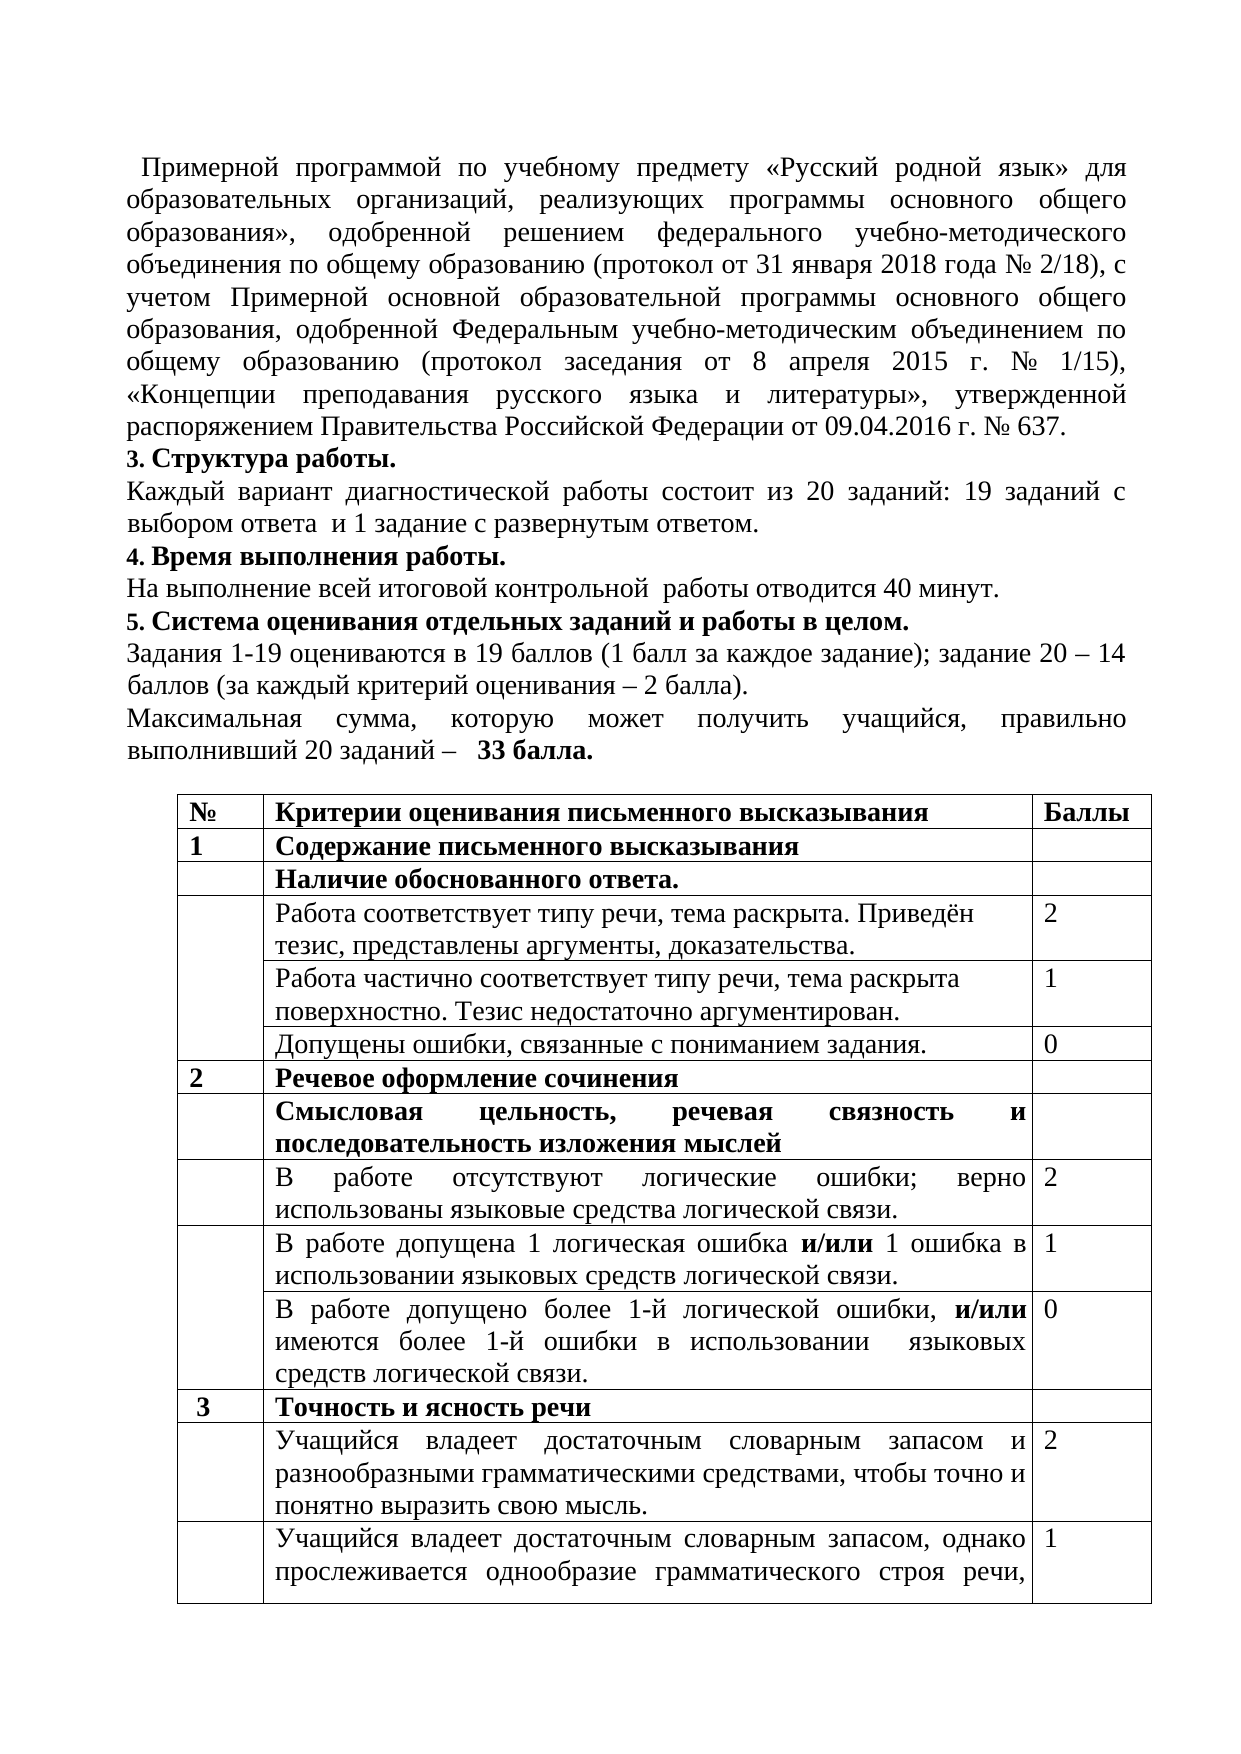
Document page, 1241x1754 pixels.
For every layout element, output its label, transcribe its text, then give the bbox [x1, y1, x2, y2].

table_cell 1 [1033, 1226, 1151, 1291]
text Примерной программой по учебному предмету «Русский родной язык» для образовательных организаций, реализующих программы основного общего образования», одобренной решением федерального учебно-методического объединения по общему образованию (протокол от 31 января 2018 года № 2/18), с учетом Примерной основной образовательной программы основного общего образования, одобренной Федеральным учебно-методическим объединением по общему образованию (протокол заседания от 8 апреля 2015 г. № 1/15), «Концепции преподавания русского языка и литературы», утвержденной распоряжением Правительства Российской Федерации от 09.04.2016 г. № 637. [126, 150, 1128, 442]
table_header Баллы [1033, 795, 1151, 828]
list Система оценивания отдельных заданий и работы в целом. [126, 603, 1128, 636]
table_cell [178, 1094, 263, 1159]
table_cell В работе отсутствуют логические ошибки; верно использованы языковые средства логической связи. [264, 1160, 1032, 1225]
table_cell 1 [1033, 1522, 1151, 1603]
table_cell 2 [178, 1061, 263, 1093]
table_cell [178, 896, 263, 1060]
table_header № [178, 795, 263, 828]
table_cell Смысловая цельность, речевая связность и последовательность изложения мыслей [264, 1094, 1032, 1159]
text Максимальная сумма, которую может получить учащийся, правильно выполнивший 20 заданий – 33 балла. [126, 701, 1128, 766]
table_cell [1033, 1390, 1151, 1422]
table_cell Содержание письменного высказывания [264, 829, 1032, 861]
table_cell 3 [178, 1390, 263, 1422]
text Каждый вариант диагностической работы состоит из 20 заданий: 19 заданий с выбором ответа и 1 задание с развернутым ответом. [126, 474, 1128, 539]
table_cell Речевое оформление сочинения [264, 1061, 1032, 1093]
table_cell [178, 1160, 263, 1225]
table_cell В работе допущена 1 логическая ошибка и/или 1 ошибка в использовании языковых средств логической связи. [264, 1226, 1032, 1291]
table_cell Допущены ошибки, связанные с пониманием задания. [264, 1027, 1032, 1060]
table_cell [264, 1522, 1032, 1603]
table_cell [1033, 829, 1151, 861]
table_cell 1 [178, 829, 263, 861]
table_cell 2 [1033, 1423, 1151, 1521]
table_cell [178, 1522, 263, 1603]
table_cell [1033, 1094, 1151, 1159]
table_cell 2 [1033, 1160, 1151, 1225]
text На выполнение всей итоговой контрольной работы отводится 40 минут. [126, 571, 1128, 603]
table_cell [178, 1423, 263, 1521]
list Время выполнения работы. [126, 539, 1128, 571]
table_cell 2 [1033, 896, 1151, 960]
text Задания 1-19 оцениваются в 19 баллов (1 балл за каждое задание); задание 20 – 14 баллов (за каждый критерий оценивания – 2 балла). [126, 636, 1128, 701]
table_cell [1033, 1061, 1151, 1093]
table_cell 1 [1033, 961, 1151, 1026]
table_cell [178, 1226, 263, 1389]
table_cell [178, 862, 263, 894]
table_cell 0 [1033, 1027, 1151, 1060]
table_cell Наличие обоснованного ответа. [264, 862, 1032, 894]
list Структура работы. [126, 442, 1128, 474]
table_header Критерии оценивания письменного высказывания [264, 795, 1032, 828]
table_cell В работе допущено более 1-й логической ошибки, и/или имеются более 1-й ошибки в использовании языковых средств логической связи. [264, 1292, 1032, 1389]
table_cell Работа соответствует типу речи, тема раскрыта. Приведён тезис, представлены аргументы, доказательства. [264, 896, 1032, 960]
table_cell Точность и ясность речи [264, 1390, 1032, 1422]
table_cell 0 [1033, 1292, 1151, 1389]
table_cell Учащийся владеет достаточным словарным запасом и разнообразными грамматическими средствами, чтобы точно и понятно выразить свою мысль. [264, 1423, 1032, 1521]
table_cell Работа частично соответствует типу речи, тема раскрыта поверхностно. Тезис недостаточно аргументирован. [264, 961, 1032, 1026]
table_cell [1033, 862, 1151, 894]
